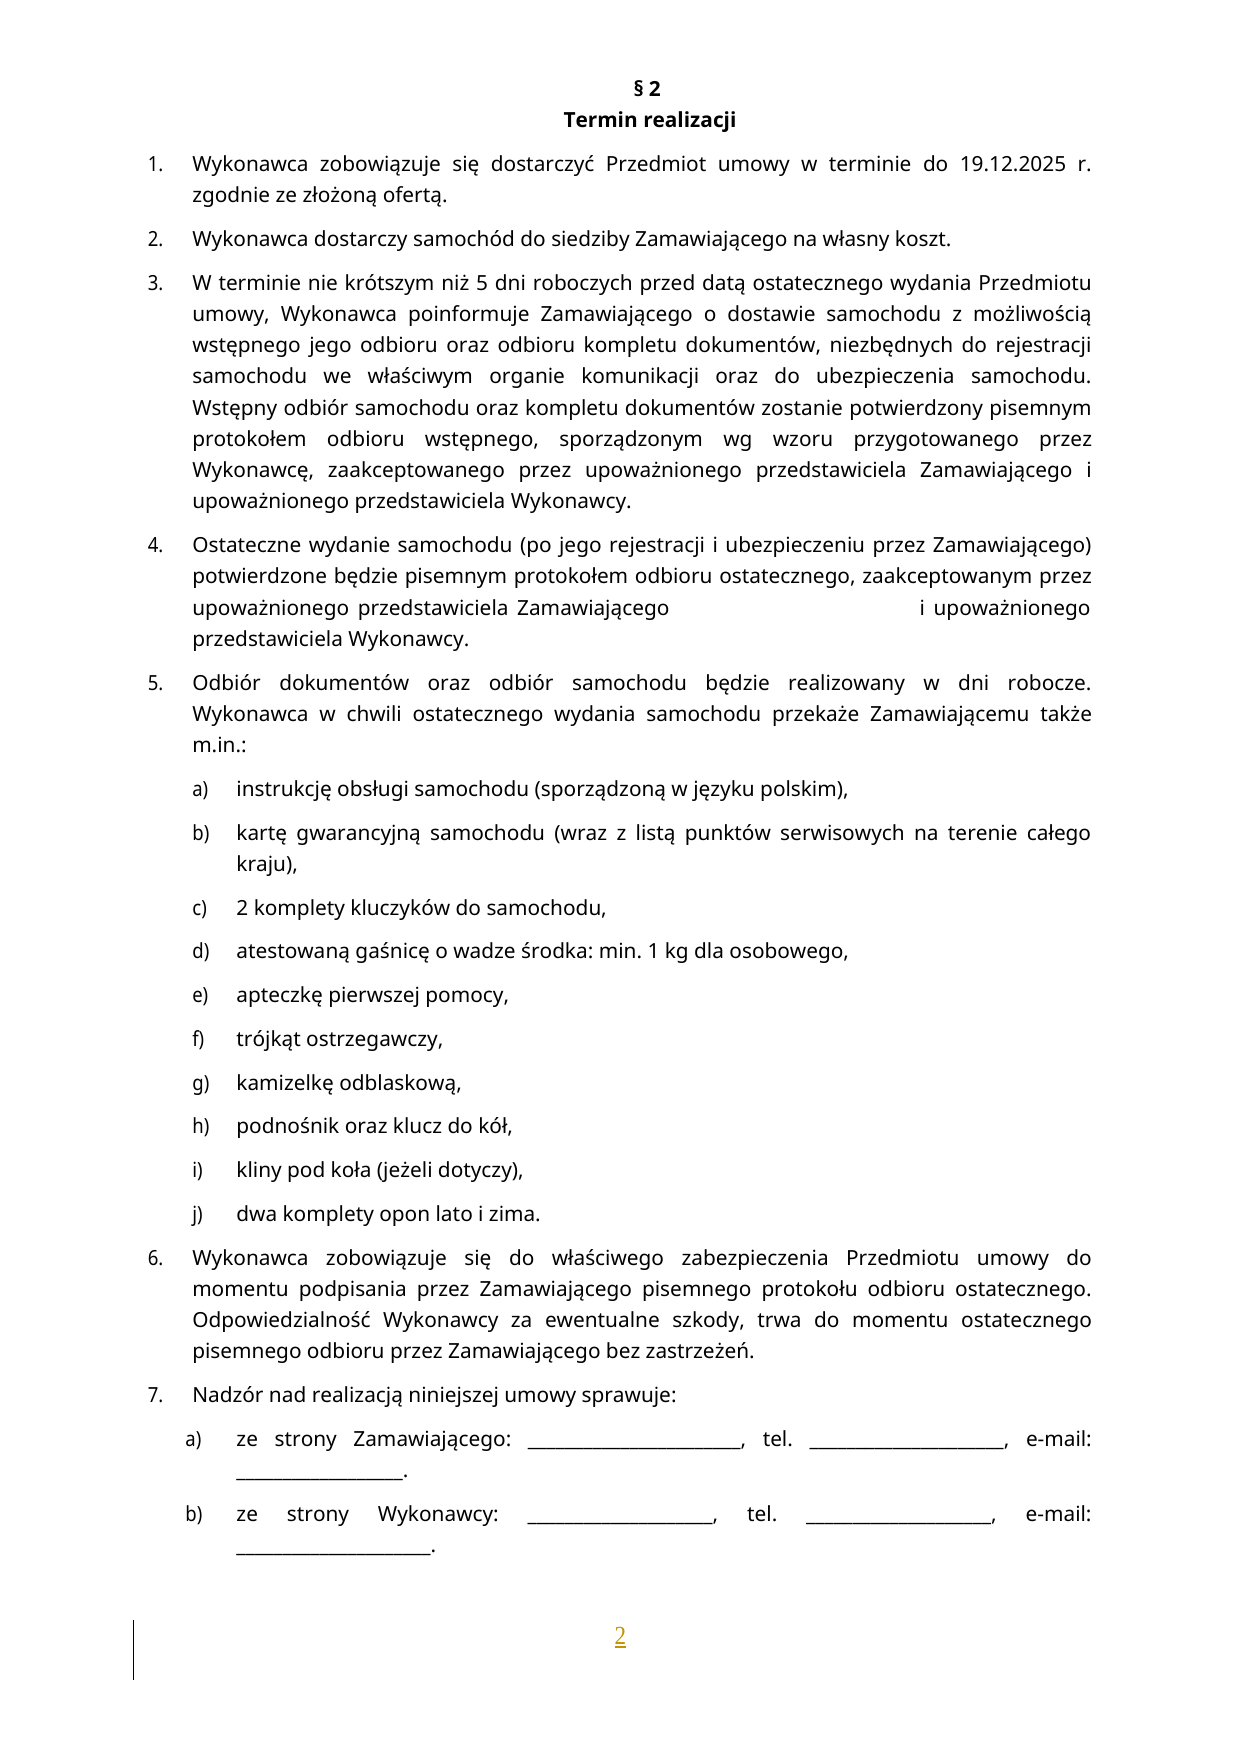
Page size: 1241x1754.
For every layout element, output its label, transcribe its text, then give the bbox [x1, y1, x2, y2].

list dwa komplety opon lato i zima. [192, 1199, 1093, 1227]
list ze strony Wykonawcy: ____________________, tel. ____________________, e-mail: _____________________. [185, 1499, 1093, 1558]
list trójkąt ostrzegawczy, [192, 1024, 1093, 1052]
list Wykonawca dostarczy samochód do siedziby Zamawiającego na własny koszt. [148, 224, 1093, 252]
list kliny pod koła (jeżeli dotyczy), [192, 1155, 1093, 1183]
list atestowaną gaśnicę o wadze środka: min. 1 kg dla osobowego, [192, 936, 1093, 965]
list Odbiór dokumentów oraz odbiór samochodu będzie realizowany w dni robocze. Wykonawca w chwili ostatecznego wydania samochodu przekaże Zamawiającemu także m.in.: [148, 668, 1093, 758]
list ze strony Zamawiającego: _______________________, tel. _____________________, e-mail: __________________. [185, 1424, 1093, 1483]
text § 2 Termin realizacji [207, 74, 1093, 133]
list W terminie nie krótszym niż 5 dni roboczych przed datą ostatecznego wydania Przedmiotu umowy, Wykonawca poinformuje Zamawiającego o dostawie samochodu z możliwością wstępnego jego odbioru oraz odbioru kompletu dokumentów, niezbędnych do rejestracji samochodu we właściwym organie komunikacji oraz do ubezpieczenia samochodu. Wstępny odbiór samochodu oraz kompletu dokumentów zostanie potwierdzony pisemnym protokołem odbioru wstępnego, sporządzonym wg wzoru przygotowanego przez Wykonawcę, zaakceptowanego przez upoważnionego przedstawiciela Zamawiającego i upoważnionego przedstawiciela Wykonawcy. [148, 268, 1093, 515]
list Ostateczne wydanie samochodu (po jego rejestracji i ubezpieczeniu przez Zamawiającego) potwierdzone będzie pisemnym protokołem odbioru ostatecznego, zaakceptowanym przez upoważnionego przedstawiciela Zamawiającego i upoważnionego przedstawiciela Wykonawcy. [148, 530, 1093, 652]
list 2 komplety kluczyków do samochodu, [192, 893, 1093, 921]
list kamizelkę odblaskową, [192, 1068, 1093, 1096]
list Nadzór nad realizacją niniejszej umowy sprawuje: [148, 1380, 1093, 1408]
list kartę gwarancyjną samochodu (wraz z listą punktów serwisowych na terenie całego kraju), [192, 818, 1093, 877]
list apteczkę pierwszej pomocy, [192, 980, 1093, 1008]
list instrukcję obsługi samochodu (sporządzoną w języku polskim), [192, 774, 1093, 802]
list Wykonawca zobowiązuje się dostarczyć Przedmiot umowy w terminie do 19.12.2025 r. zgodnie ze złożoną ofertą. [148, 149, 1093, 208]
list Wykonawca zobowiązuje się do właściwego zabezpieczenia Przedmiotu umowy do momentu podpisania przez Zamawiającego pisemnego protokołu odbioru ostatecznego. Odpowiedzialność Wykonawcy za ewentualne szkody, trwa do momentu ostatecznego pisemnego odbioru przez Zamawiającego bez zastrzeżeń. [148, 1243, 1093, 1365]
list podnośnik oraz klucz do kół, [192, 1111, 1093, 1140]
